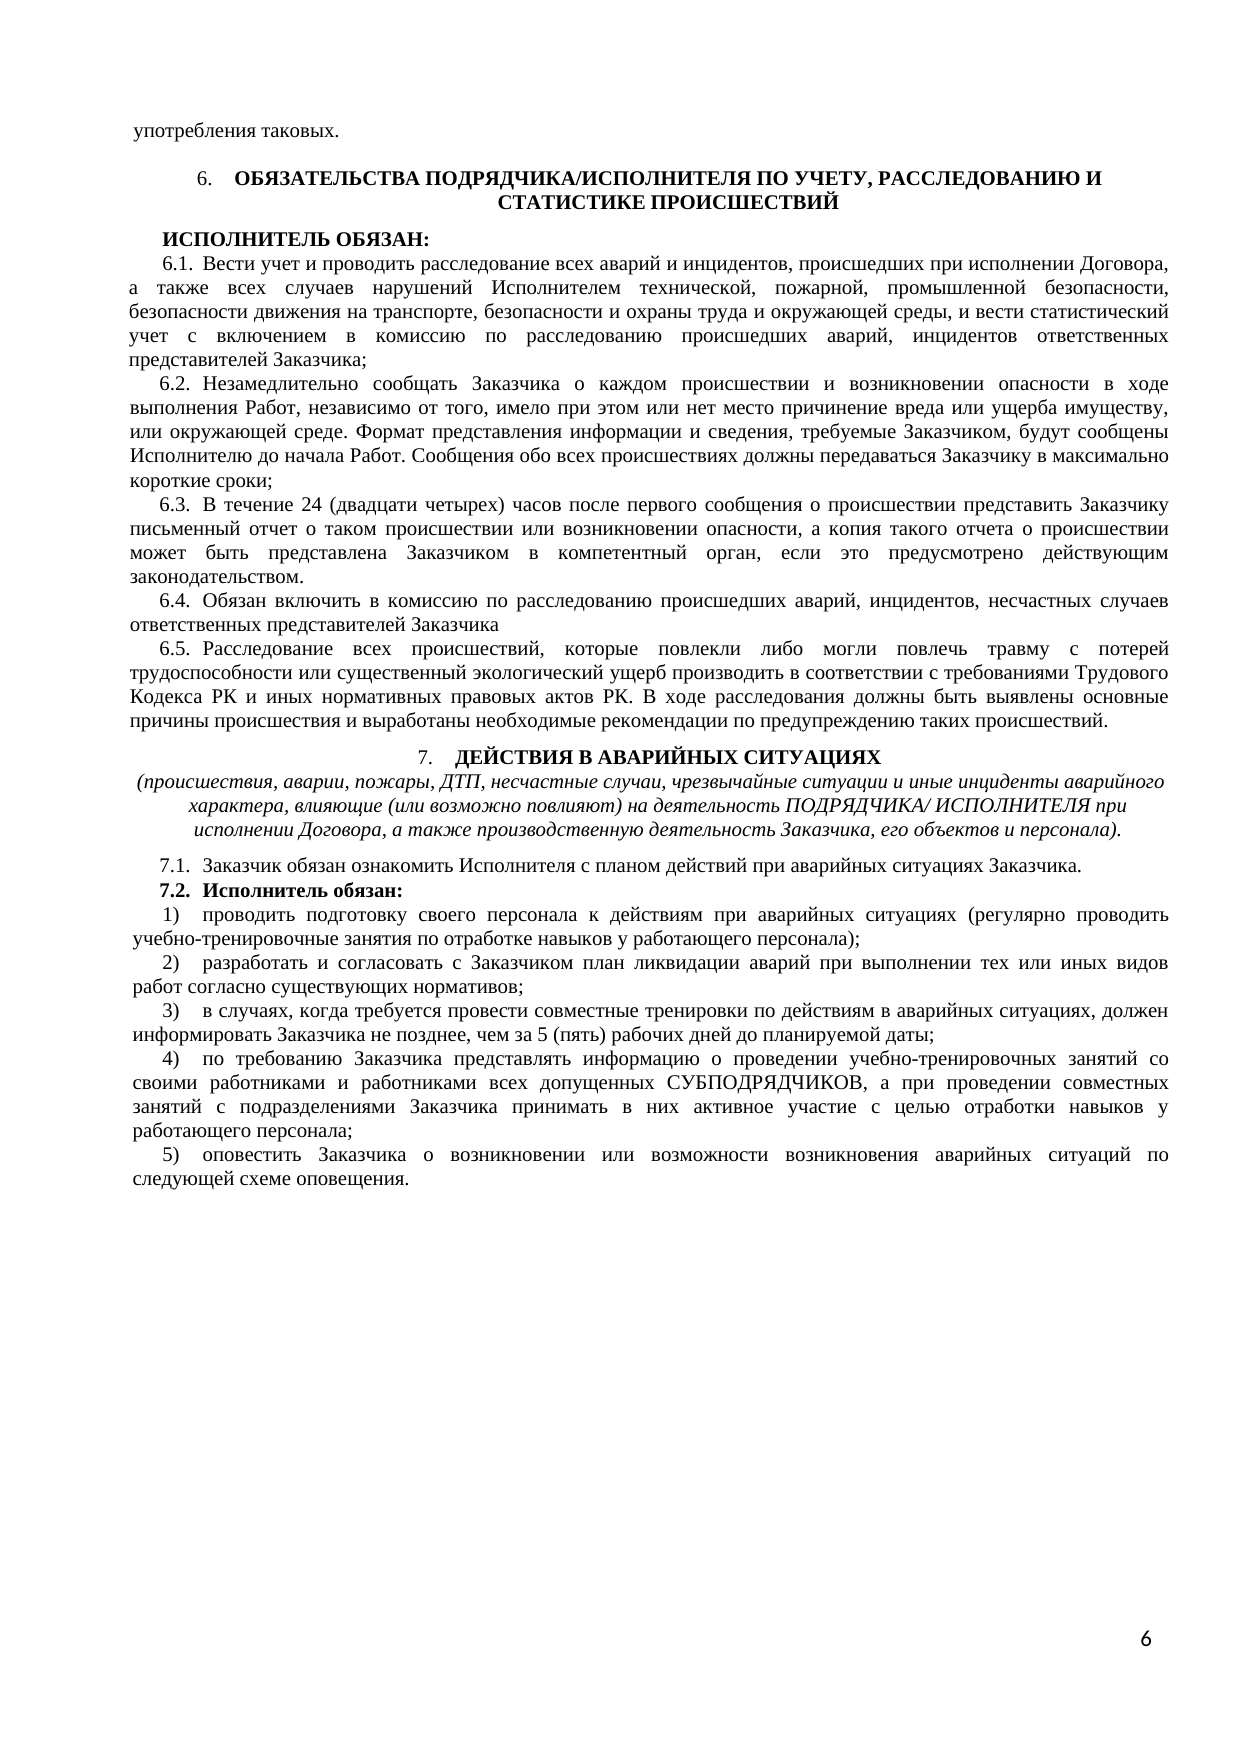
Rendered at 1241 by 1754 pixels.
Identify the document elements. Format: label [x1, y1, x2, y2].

table_header [118, 118, 1181, 1190]
